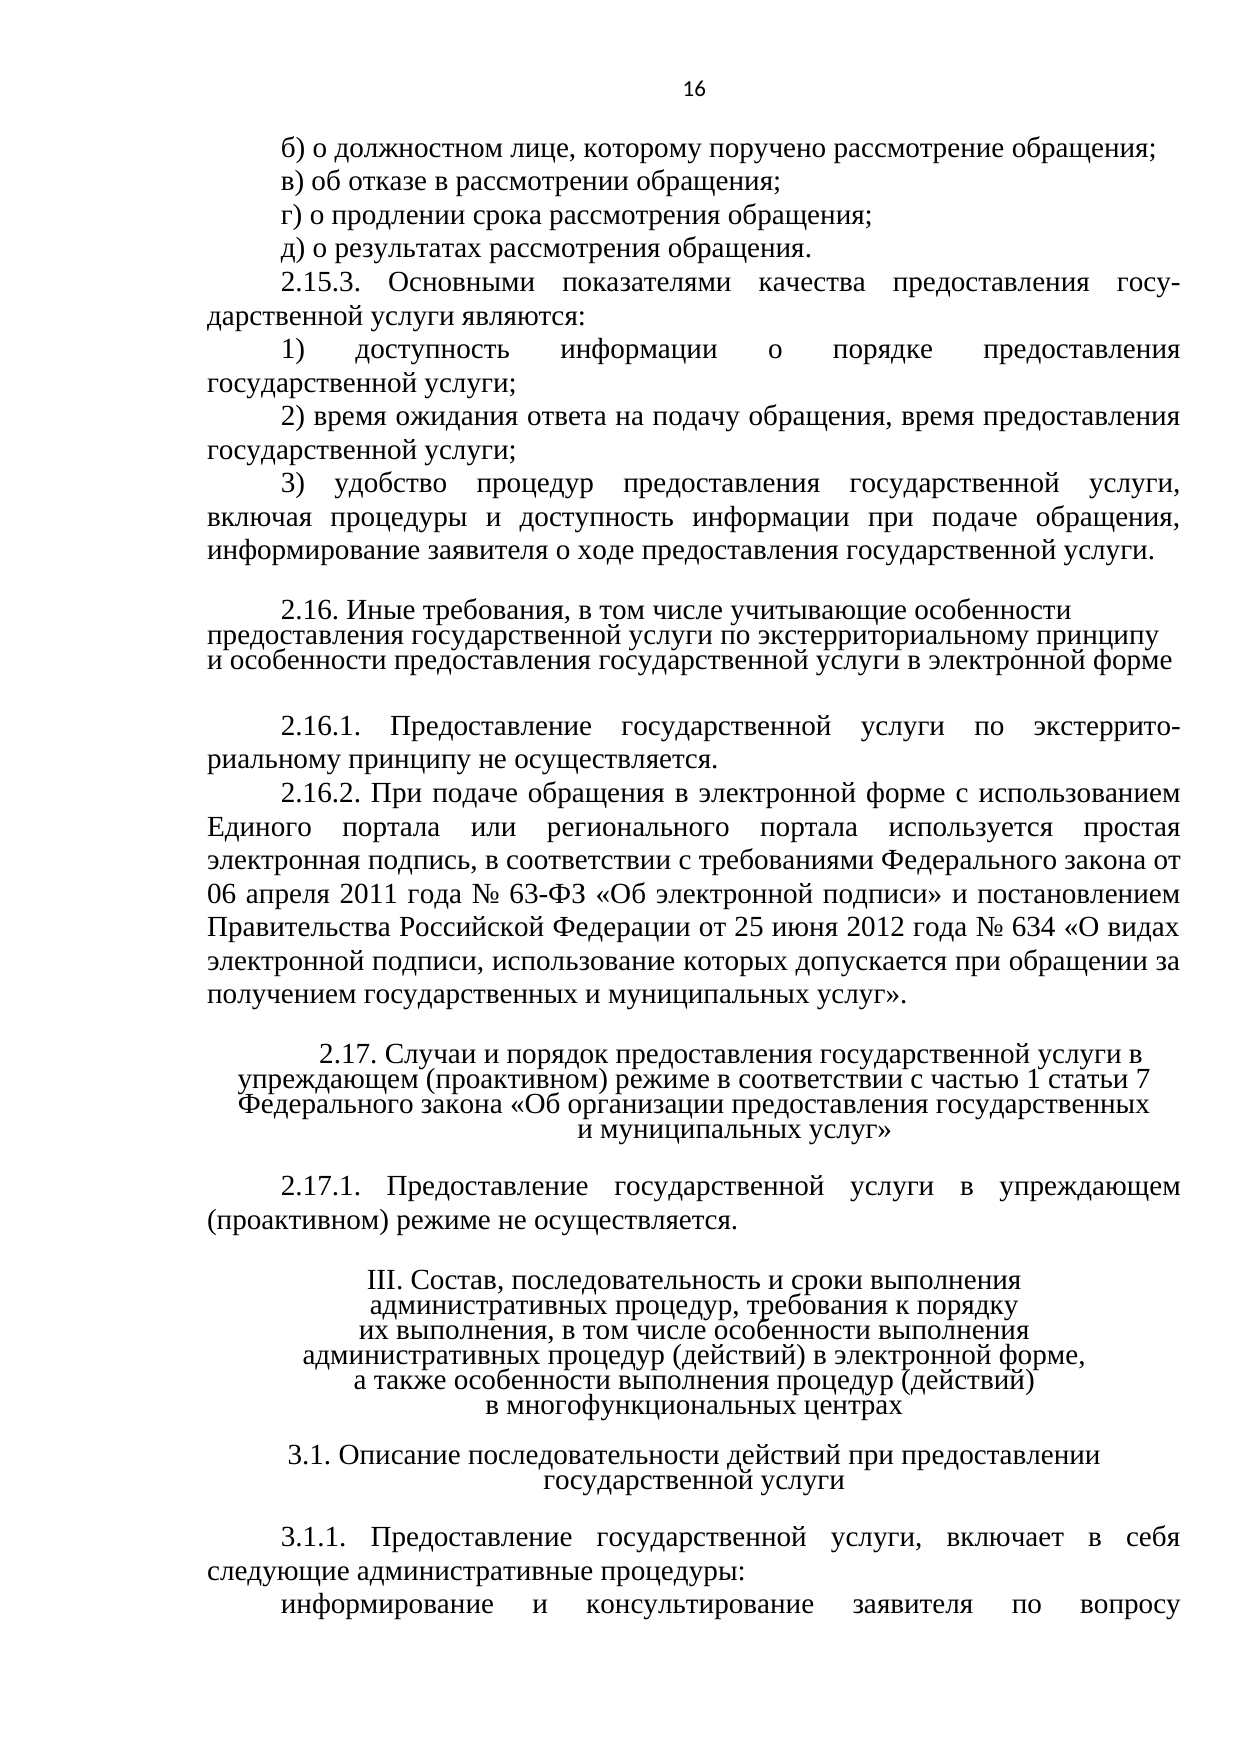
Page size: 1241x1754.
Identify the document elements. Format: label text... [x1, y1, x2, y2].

title в многофункциональных центрах [207, 1394, 589, 1419]
title административных процедур (действий) в электронной форме, [207, 1344, 679, 1369]
text 3) удобство процедур предоставления государственной услуги, включая процедуры и доступность информации при подаче обращения, информирование заявителя о ходе предоставления государственной услуги. [207, 465, 1181, 566]
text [207, 1586, 1181, 1620]
text 2.16.2. При подаче обращения в электронной форме с использованием Единого портала или регионального портала используется простая электронная подпись, в соответствии с требованиями Федерального закона от 06 апреля 2011 года № 63-ФЗ «Об электронной подписи» и постановлением Правительства Российской Федерации от 25 июня 2012 года № 634 «О видах электронной подписи, использование которых допускается при обращении за получением государственных и муниципальных услуг». [207, 775, 1181, 1010]
text г) о продлении срока рассмотрения обращения; [207, 197, 1181, 231]
text д) о результатах рассмотрения обращения. [207, 231, 1181, 264]
title административных процедур (действий) в электронной форме, [1009, 1344, 1181, 1369]
text б) о должностном лице, которому поручено рассмотрение обращения; [207, 130, 1181, 163]
title административных процедур, требования к порядку [207, 1294, 1181, 1319]
text 2.17.1. Предоставление государственной услуги в упреждающем (проактивном) режиме не осуществляется. [207, 1168, 1181, 1236]
title 3.1. Описание последовательности действий при предоставлении [207, 1444, 1181, 1469]
title а также особенности выполнения процедур (действий) [905, 1369, 1181, 1394]
title в многофункциональных центрах [592, 1394, 1181, 1419]
text 2.16. Иные требования, в том числе учитывающие особенности предоставления государственной услуги по экстерриториальному принципу и особенности предоставления государственной услуги в электронной форме [207, 599, 1181, 674]
title государственной услуги [207, 1469, 1181, 1494]
text 1) доступность информации о порядке предоставления государственной услуги; [207, 331, 1181, 398]
text 3.1.1. Предоставление государственной услуги, включает в себя следующие административные процедуры: [207, 1519, 1181, 1586]
title а также особенности выполнения процедур (действий) [207, 1369, 907, 1394]
text 2) время ожидания ответа на подачу обращения, время предоставления государственной услуги; [207, 398, 1181, 465]
text и муниципальных услуг» [207, 1118, 1181, 1143]
text в) об отказе в рассмотрении обращения; [207, 163, 1181, 197]
text 2.17. Случаи и порядок предоставления государственной услуги в упреждающем (проактивном) режиме в соответствии с частью 1 статьи 7 Федерального закона «Об организации предоставления государственных [207, 1043, 1181, 1118]
title административных процедур (действий) в электронной форме, [676, 1344, 1006, 1369]
text 2.15.3. Основными показателями качества предоставления госу-дарственной услуги являются: [207, 264, 1181, 331]
title III. Состав, последовательность и сроки выполнения [207, 1269, 1181, 1294]
text 2.16.1. Предоставление государственной услуги по экстеррито-риальному принципу не осуществляется. [207, 708, 1181, 775]
title их выполнения, в том числе особенности выполнения [207, 1319, 1181, 1344]
